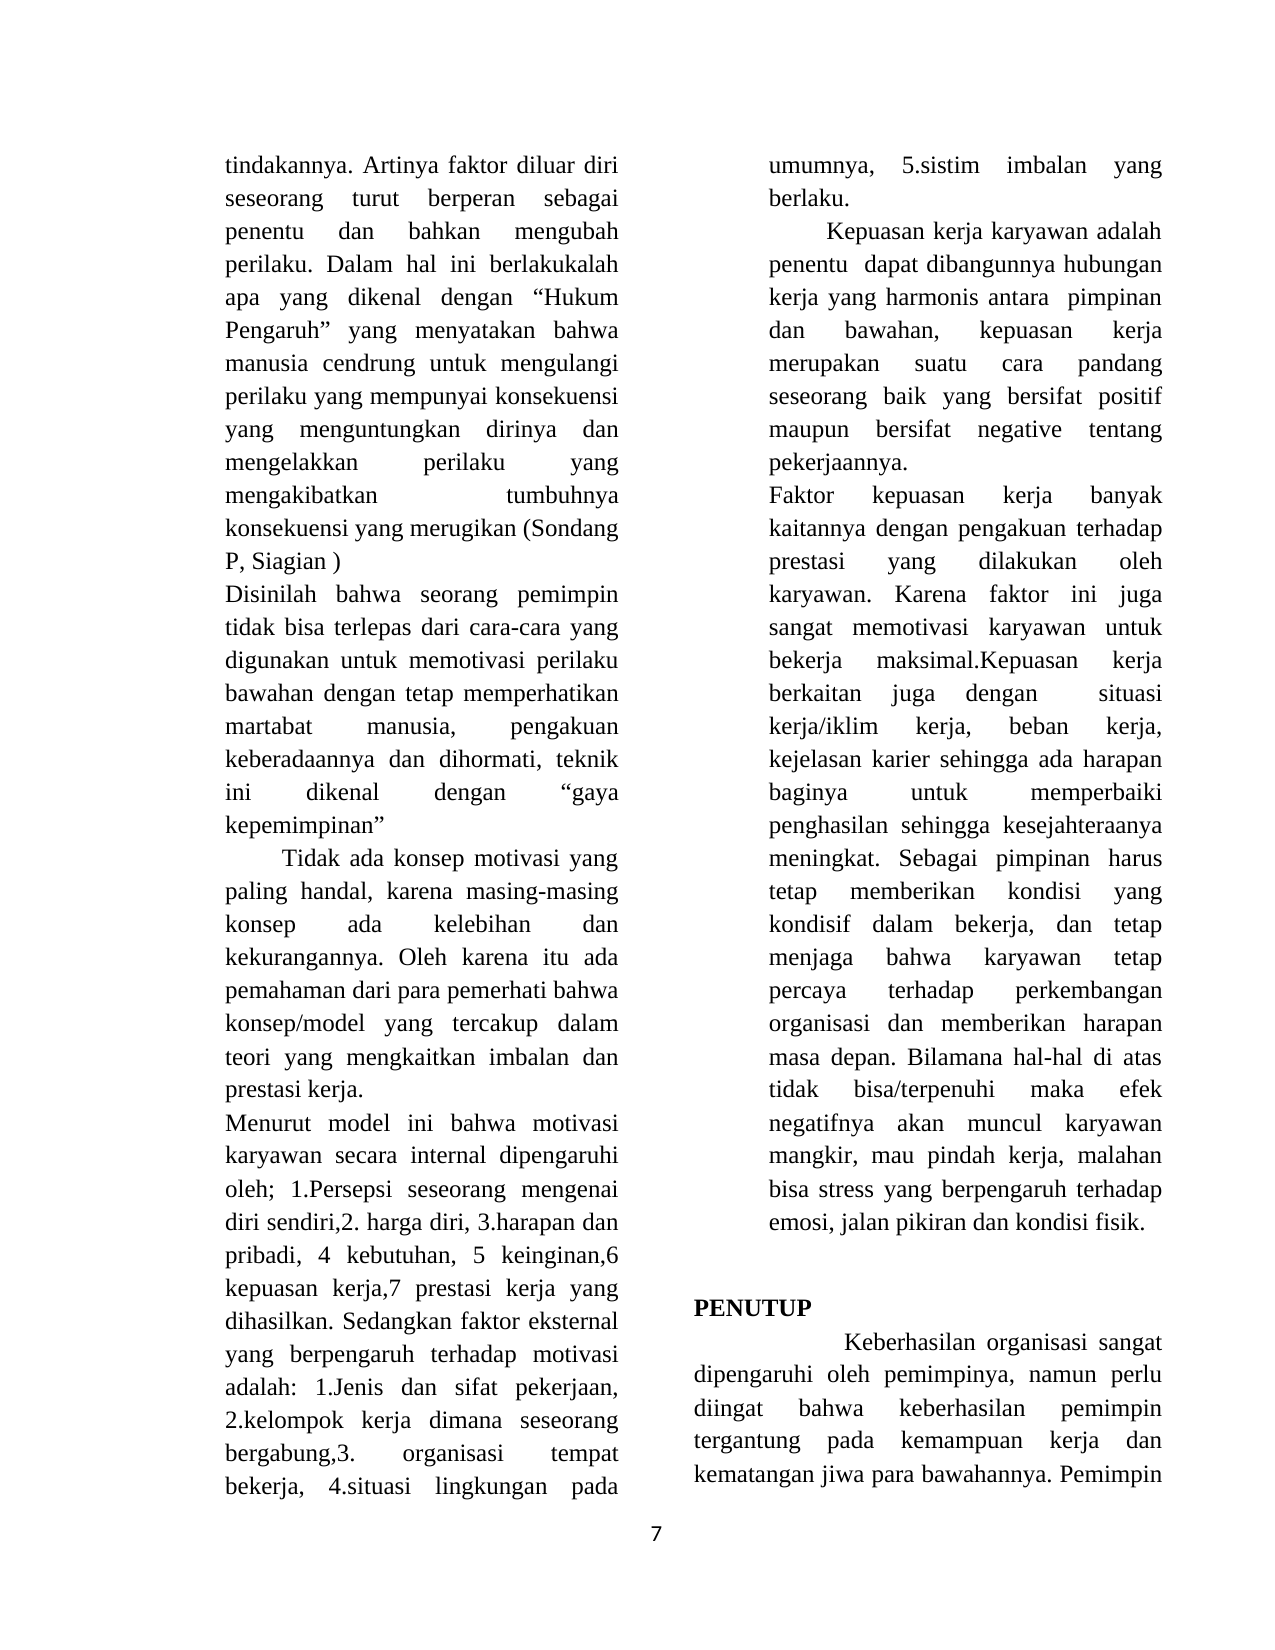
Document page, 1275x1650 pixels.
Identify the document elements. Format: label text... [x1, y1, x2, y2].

list Kepuasan kerja karyawan adalah penentu dapat dibangunnya hubungan kerja yang harmonis antara pimpinan dan bawahan, kepuasan kerja merupakan suatu cara pandang seseorang baik yang bersifat positif maupun bersifat negative tentang pekerjaannya. [769, 216, 1162, 476]
list Menurut model ini bahwa motivasi karyawan secara internal dipengaruhi oleh; 1.Persepsi seseorang mengenai diri sendiri,2. harga diri, 3.harapan dan pribadi, 4 kebutuhan, 5 keinginan,6 kepuasan kerja,7 prestasi kerja yang dihasilkan. Sedangkan faktor eksternal yang berpengaruh terhadap motivasi adalah: 1.Jenis dan sifat pekerjaan, 2.kelompok kerja dimana seseorang bergabung,3. organisasi tempat bekerja, 4.situasi lingkungan pada umumnya, 5.sistim imbalan yang berlaku. [225, 1108, 619, 1499]
list Disinilah bahwa seorang pemimpin tidak bisa terlepas dari cara-cara yang digunakan untuk memotivasi perilaku bawahan dengan tetap memperhatikan martabat manusia, pengakuan keberadaannya dan dihormati, teknik ini dikenal dengan “gaya kepemimpinan” [225, 579, 619, 839]
list Faktor kepuasan kerja banyak kaitannya dengan pengakuan terhadap prestasi yang dilakukan oleh karyawan. Karena faktor ini juga sangat memotivasi karyawan untuk bekerja maksimal.Kepuasan kerja berkaitan juga dengan situasi kerja/iklim kerja, beban kerja, kejelasan karier sehingga ada harapan baginya untuk memperbaiki penghasilan sehingga kesejahteraanya meningkat. Sebagai pimpinan harus tetap memberikan kondisi yang kondisif dalam bekerja, dan tetap menjaga bahwa karyawan tetap percaya terhadap perkembangan organisasi dan memberikan harapan masa depan. Bilamana hal-hal di atas tidak bisa/terpenuhi maka efek negatifnya akan muncul karyawan mangkir, mau pindah kerja, malahan bisa stress yang berpengaruh terhadap emosi, jalan pikiran dan kondisi fisik. [769, 480, 1162, 1235]
list Tidak ada konsep motivasi yang paling handal, karena masing-masing konsep ada kelebihan dan kekurangannya. Oleh karena itu ada pemahaman dari para pemerhati bahwa konsep/model yang tercakup dalam teori yang mengkaitkan imbalan dan prestasi kerja. [225, 843, 619, 1103]
text PENUTUP [694, 1293, 1162, 1322]
